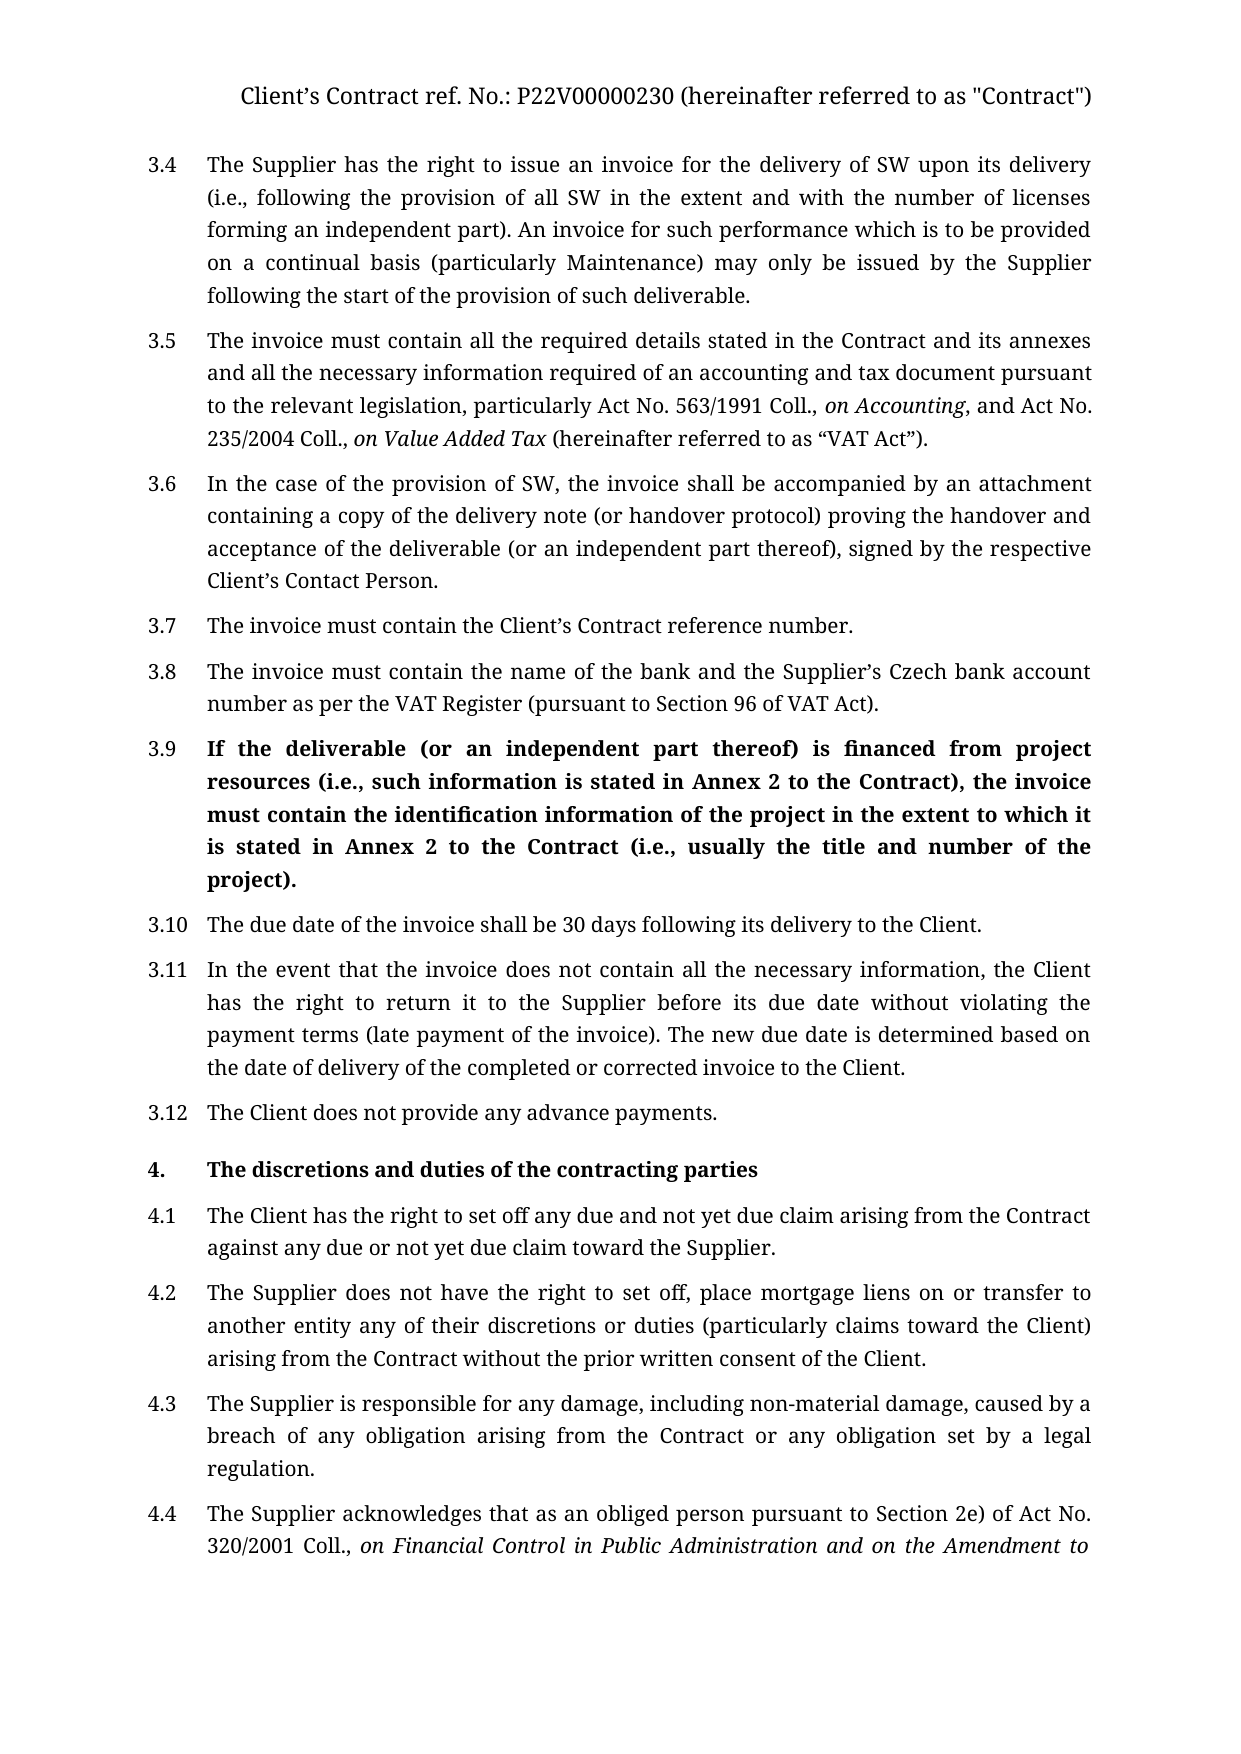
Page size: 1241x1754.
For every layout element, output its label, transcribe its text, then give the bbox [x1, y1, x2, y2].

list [148, 1499, 1092, 1560]
list The Supplier has the right to issue an invoice for the delivery of SW upon its delivery (i.e., following the provision of all SW in the extent and with the number of licenses forming an independent part). An invoice for such performance which is to be provided on a continual basis (particularly Maintenance) may only be issued by the Supplier following the start of the provision of such deliverable. [148, 150, 1092, 309]
list The invoice must contain all the required details stated in the Contract and its annexes and all the necessary information required of an accounting and tax document pursuant to the relevant legislation, particularly Act No. 563/1991 Coll., on Accounting, and Act No. 235/2004 Coll., on Value Added Tax (hereinafter referred to as “VAT Act”). [148, 326, 1092, 452]
list The discretions and duties of the contracting parties [148, 1156, 1092, 1184]
list The due date of the invoice shall be 30 days following its delivery to the Client. [148, 910, 1092, 938]
list The invoice must contain the Client’s Contract reference number. [148, 612, 1092, 640]
list The Client has the right to set off any due and not yet due claim arising from the Contract against any due or not yet due claim toward the Supplier. [148, 1201, 1092, 1262]
list The invoice must contain the name of the bank and the Supplier’s Czech bank account number as per the VAT Register (pursuant to Section 96 of VAT Act). [148, 657, 1092, 718]
list If the deliverable (or an independent part thereof) is financed from project resources (i.e., such information is stated in Annex 2 to the Contract), the invoice must contain the identification information of the project in the extent to which it is stated in Annex 2 to the Contract (i.e., usually the title and number of the project). [148, 734, 1092, 893]
list In the event that the invoice does not contain all the necessary information, the Client has the right to return it to the Supplier before its due date without violating the payment terms (late payment of the invoice). The new due date is determined based on the date of delivery of the completed or corrected invoice to the Client. [148, 955, 1092, 1081]
list The Client does not provide any advance payments. [148, 1098, 1092, 1126]
list In the case of the provision of SW, the invoice shall be accompanied by an attachment containing a copy of the delivery note (or handover protocol) proving the handover and acceptance of the deliverable (or an independent part thereof), signed by the respective Client’s Contact Person. [148, 469, 1092, 595]
list The Supplier does not have the right to set off, place mortgage liens on or transfer to another entity any of their discretions or duties (particularly claims toward the Client) arising from the Contract without the prior written consent of the Client. [148, 1278, 1092, 1372]
list The Supplier is responsible for any damage, including non-material damage, caused by a breach of any obligation arising from the Contract or any obligation set by a legal regulation. [148, 1389, 1092, 1482]
